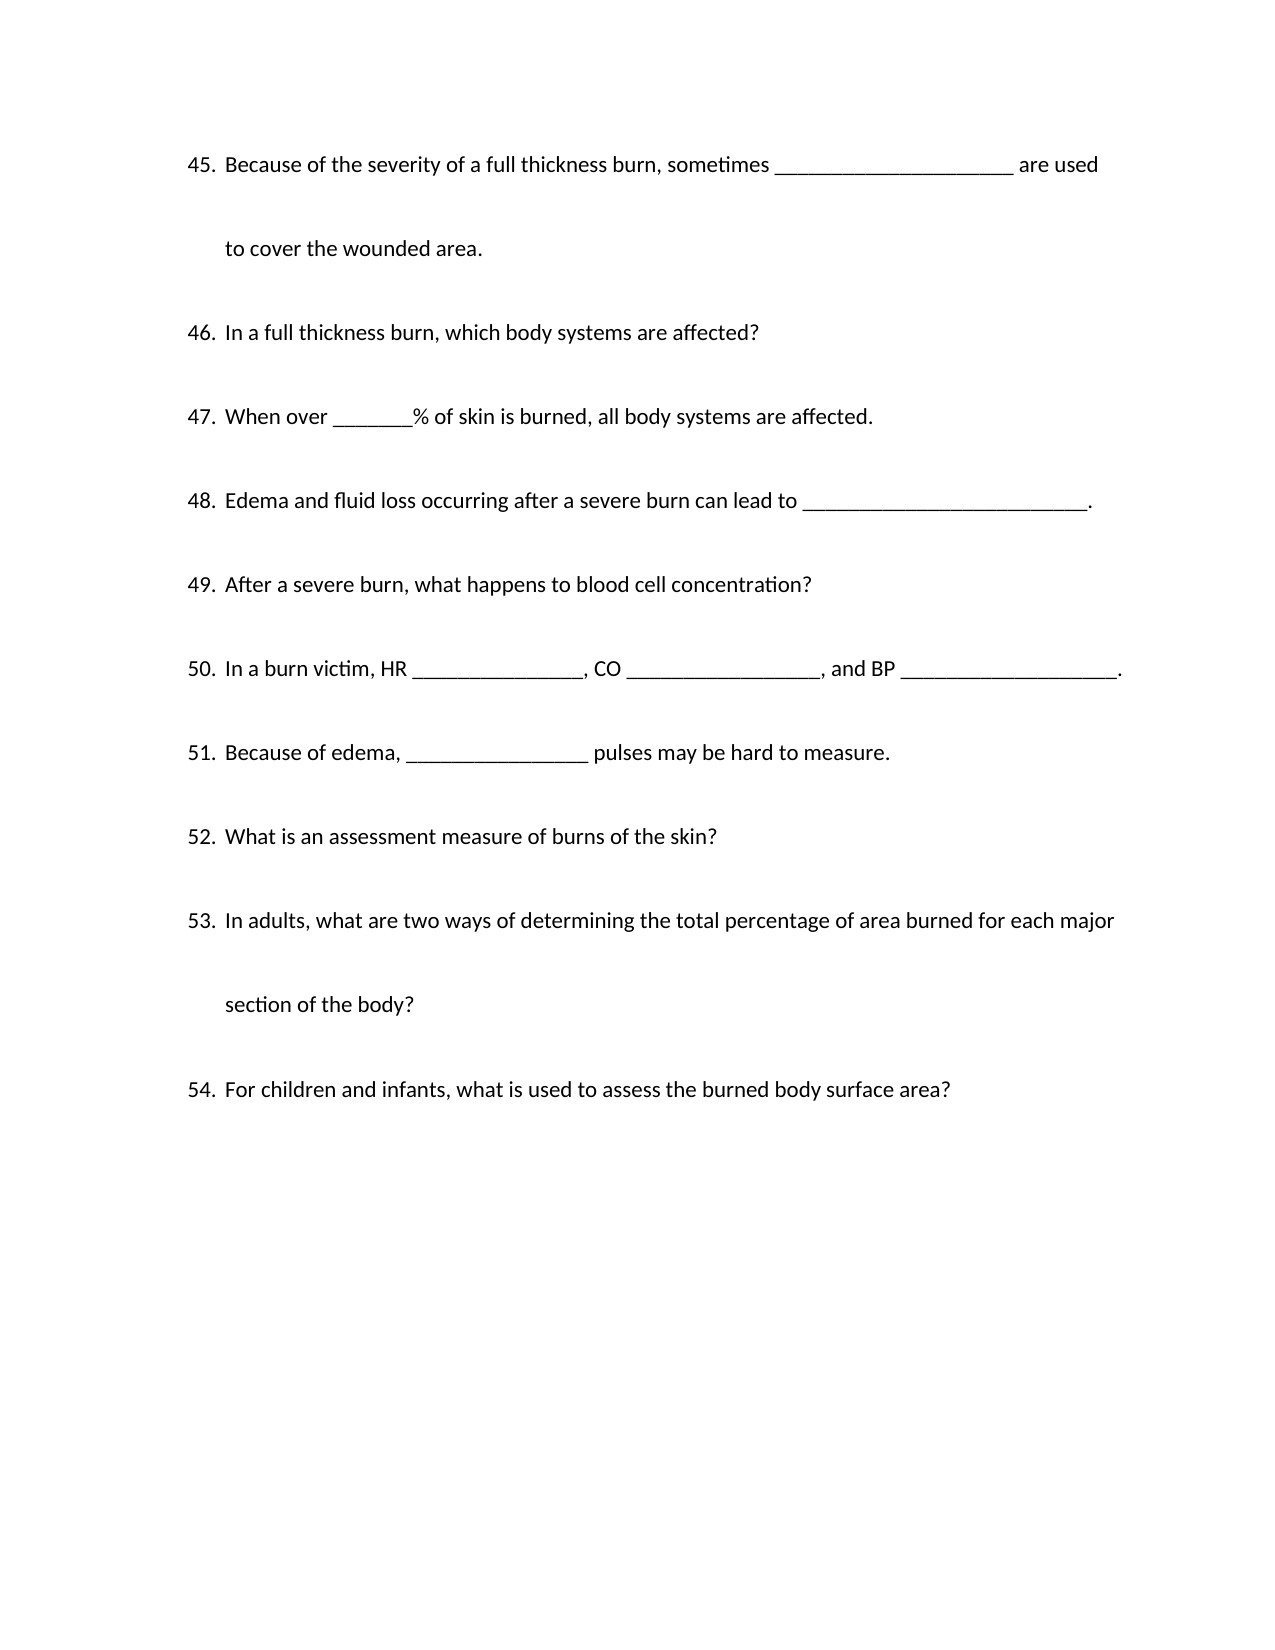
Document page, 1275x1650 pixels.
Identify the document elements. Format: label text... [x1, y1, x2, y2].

list What is an assessment measure of burns of the skin? [187, 822, 1125, 851]
list For children and infants, what is used to assess the burned body surface area? [187, 1075, 1125, 1103]
list Because of edema, ________________ pulses may be hard to measure. [187, 738, 1125, 766]
list When over _______% of skin is burned, all body systems are affected. [187, 402, 1125, 430]
list Because of the severity of a full thickness burn, sometimes _____________________ are used to cover the wounded area. [187, 150, 1125, 262]
list Edema and fluid loss occurring after a severe burn can lead to _________________________. [187, 486, 1125, 514]
list After a severe burn, what happens to blood cell concentration? [187, 570, 1125, 598]
list In a burn victim, HR _______________, CO _________________, and BP ___________________. [187, 654, 1125, 682]
list In a full thickness burn, which body systems are affected? [187, 318, 1125, 346]
list In adults, what are two ways of determining the total percentage of area burned for each major section of the body? [187, 907, 1125, 1019]
